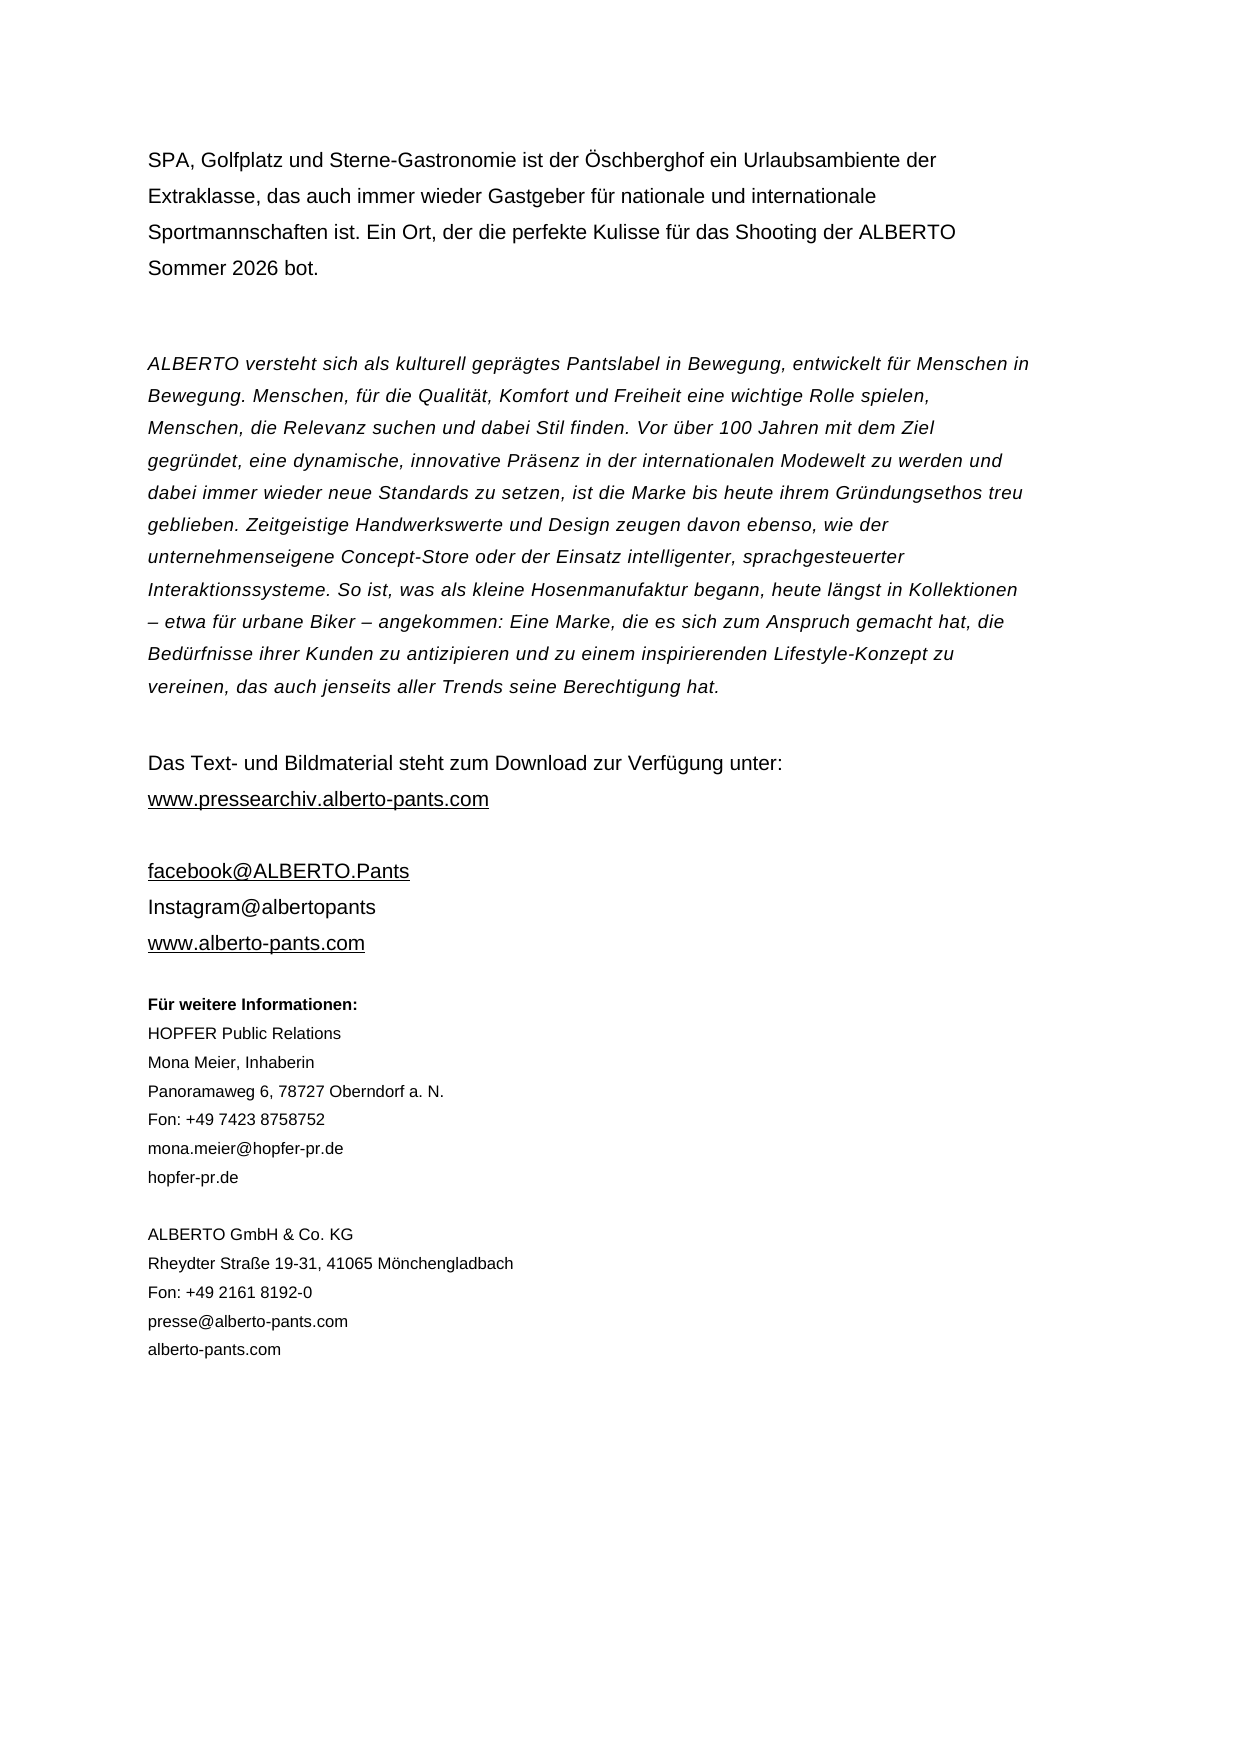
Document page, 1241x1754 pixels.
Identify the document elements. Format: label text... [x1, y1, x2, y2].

text hopfer-pr.de [148, 1168, 1019, 1187]
text presse@alberto-pants.com [148, 1311, 1113, 1331]
text Für weitere Informationen: [148, 995, 1019, 1014]
text www.alberto-pants.com [148, 931, 1019, 954]
text Rheydter Straße 19-31, 41065 Mönchengladbach [148, 1254, 1113, 1273]
text mona.meier@hopfer-pr.de [148, 1139, 1019, 1158]
text Fon: +49 7423 8758752 [148, 1110, 1019, 1129]
text Panoramaweg 6, 78727 Oberndorf a. N. [148, 1081, 1019, 1101]
text facebook@ALBERTO.Pants [148, 859, 1019, 883]
text Fon: +49 2161 8192-0 [148, 1283, 1113, 1302]
text HOPFER Public Relations [148, 1024, 1019, 1043]
text www.pressearchiv.alberto-pants.com [148, 787, 1019, 811]
text ALBERTO versteht sich als kulturell geprägtes Pantslabel in Bewegung, entwickelt für Menschen in Bewegung. Menschen, für die Qualität, Komfort und Freiheit eine wichtige Rolle spielen, Menschen, die Relevanz suchen und dabei Stil finden. Vor über 100 Jahren mit dem Ziel gegründet, eine dynamische, innovative Präsenz in der internationalen Modewelt zu werden und dabei immer wieder neue Standards zu setzen, ist die Marke bis heute ihrem Gründungsethos treu geblieben. Zeitgeistige Handwerkswerte und Design zeugen davon ebenso, wie der unternehmenseigene Concept-Store oder der Einsatz intelligenter, sprachgesteuerter Interaktionssysteme. So ist, was als kleine Hosenmanufaktur begann, heute längst in Kollektionen – etwa für urbane Biker – angekommen: Eine Marke, die es sich zum Anspruch gemacht hat, die Bedürfnisse ihrer Kunden zu antizipieren und zu einem inspirierenden Lifestyle-Konzept zu vereinen, das auch jenseits aller Trends seine Berechtigung hat. [148, 352, 1033, 697]
text Instagram@albertopants [148, 894, 1019, 918]
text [148, 148, 1033, 279]
text alberto-pants.com [148, 1340, 1113, 1359]
text ALBERTO GmbH & Co. KG [148, 1225, 1113, 1244]
text Mona Meier, Inhaberin [148, 1053, 1019, 1072]
text Das Text- und Bildmaterial steht zum Download zur Verfügung unter: [148, 751, 1019, 775]
